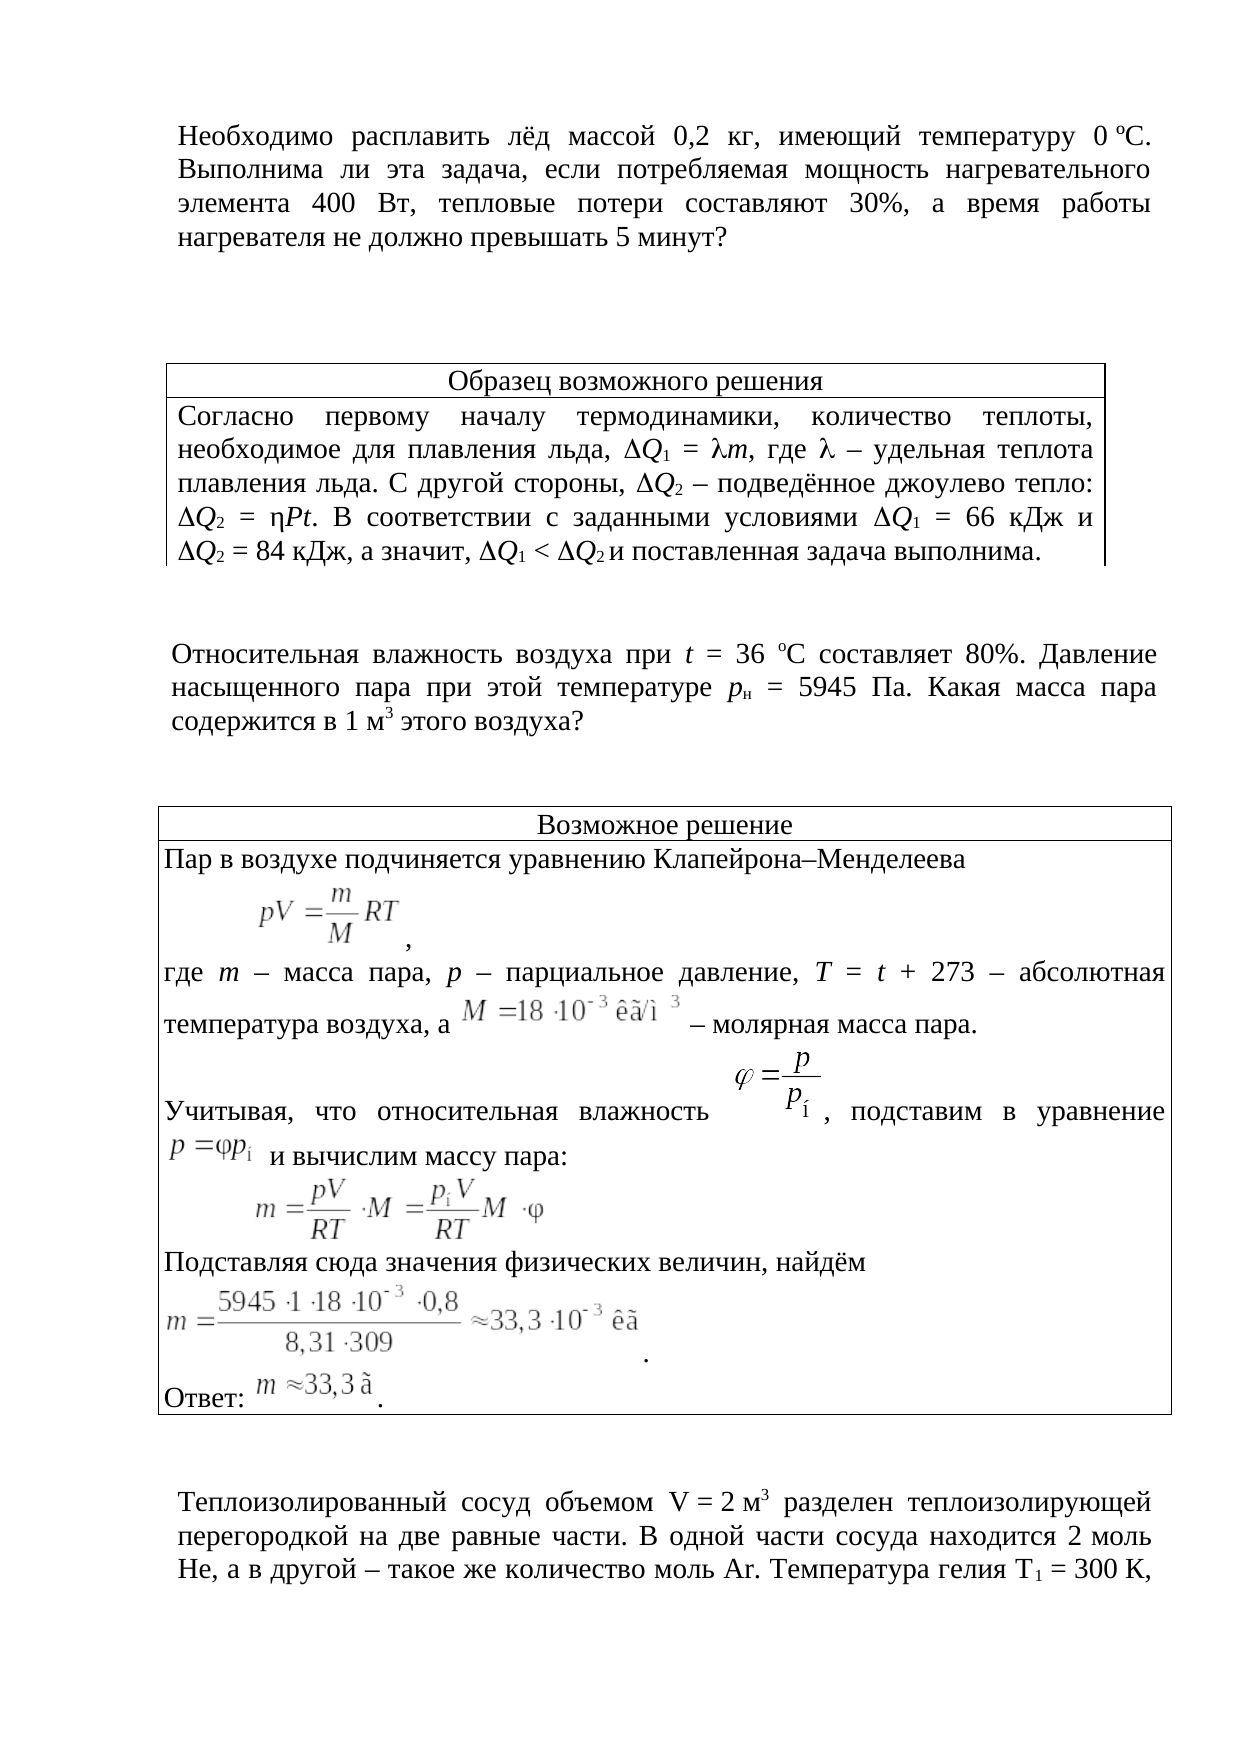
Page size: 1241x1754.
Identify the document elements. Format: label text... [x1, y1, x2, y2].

table_cell Согласно первому началу термодинамики, количество теплоты, необходимое для плавления льда, Q1 = m, где – удельная теплота плавления льда. С другой стороны, Q2 – подведённое джоулево тепло: Q2 = ηPt. В соответствии с заданными условиями Q1 = 66 кДж и Q2 = 84 кДж, а значит, Q1 < Q2 и поставленная задача выполнима. [167, 398, 1104, 566]
table_cell Пар в воздухе подчиняется уравнению Клапейрона–Менделеева , где m – масса пара, p – парциальное давление, T = t + 273 – абсолютная температура воздуха, а – молярная масса пара. Учитывая, что относительная влажность , подставим в уравнение и вычислим массу пара: Подставляя сюда значения физических величин, найдём . Ответ: . [159, 841, 1171, 1414]
table_header Образец возможного решения [167, 364, 1104, 397]
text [177, 1484, 1152, 1585]
text Необходимо расплавить лёд массой , имеющий температуру 0 ºС. Выполнима ли эта задача, если потребляемая мощность нагревательного элемента 400 Вт, тепловые потери составляют 30%, а время работы нагревателя не должно превышать 5 минут? [177, 118, 1152, 252]
table_header Возможное решение [159, 807, 1171, 840]
text Относительная влажность воздуха при t = 36 oC составляет 80%. Давление насыщенного пара при этой температуре pн = 5945 Па. Какая масса пара содержится в 1 м3 этого воздуха? [171, 636, 1158, 736]
